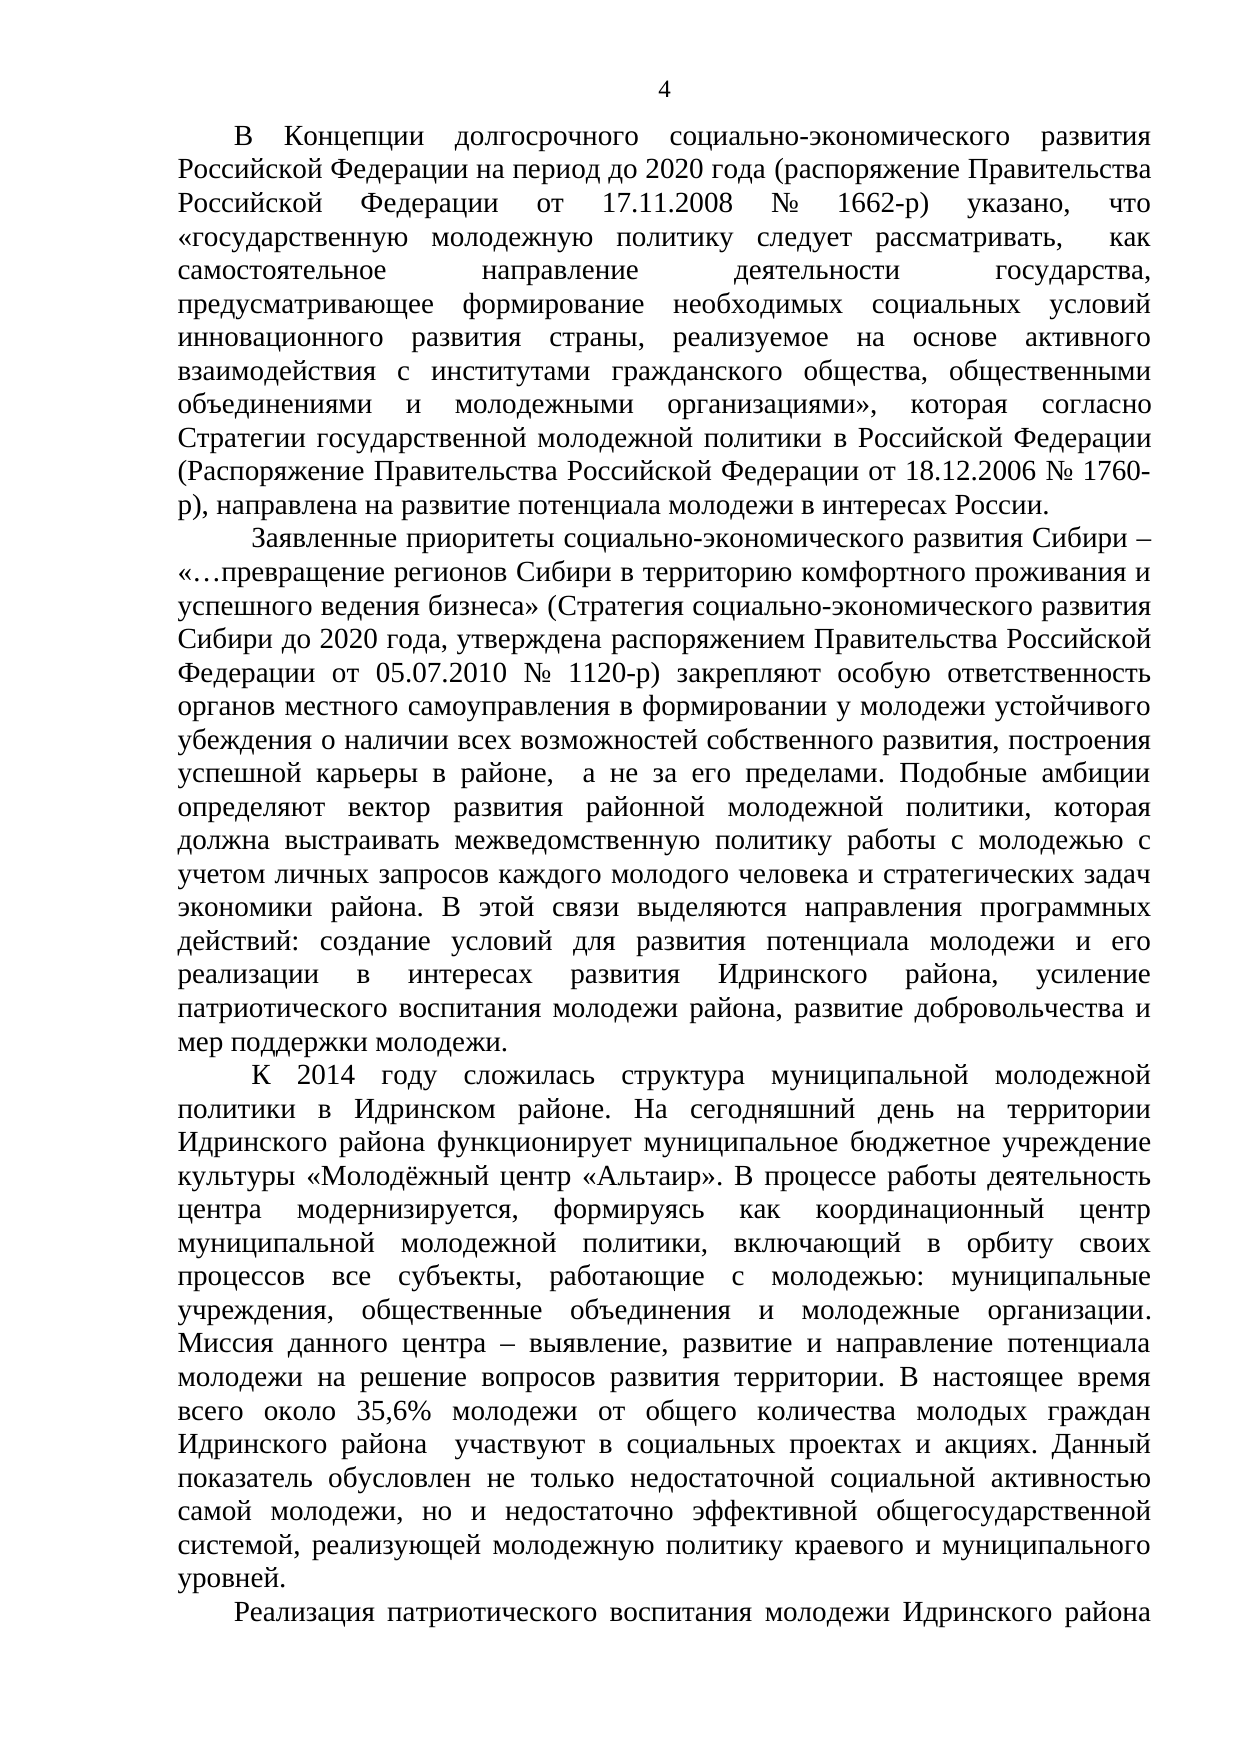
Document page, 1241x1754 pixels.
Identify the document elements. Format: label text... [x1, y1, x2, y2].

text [177, 1594, 1152, 1627]
text В Концепции долгосрочного социально-экономического развития Российской Федерации на период до 2020 года (распоряжение Правительства Российской Федерации от 17.11.2008 № 1662-р) указано, что «государственную молодежную политику следует рассматривать, как самостоятельное направление деятельности государства, предусматривающее формирование необходимых социальных условий инновационного развития страны, реализуемое на основе активного взаимодействия с институтами гражданского общества, общественными объединениями и молодежными организациями», которая согласно Стратегии государственной молодежной политики в Российской Федерации (Распоряжение Правительства Российской Федерации от 18.12.2006 № 1760-р), направлена на развитие потенциала молодежи в интересах России. [177, 118, 1152, 521]
text Заявленные приоритеты социально-экономического развития Сибири – «…превращение регионов Сибири в территорию комфортного проживания и успешного ведения бизнеса» (Стратегия социально-экономического развития Сибири до 2020 года, утверждена распоряжением Правительства Российской Федерации от 05.07.2010 № 1120-р) закрепляют особую ответственность органов местного самоуправления в формировании у молодежи устойчивого убеждения о наличии всех возможностей собственного развития, построения успешной карьеры в районе, а не за его пределами. Подобные амбиции определяют вектор развития районной молодежной политики, которая должна выстраивать межведомственную политику работы с молодежью с учетом личных запросов каждого молодого человека и стратегических задач экономики района. В этой связи выделяются направления программных действий: создание условий для развития потенциала молодежи и его реализации в интересах развития Идринского района, усиление патриотического воспитания молодежи района, развитие добровольчества и мер поддержки молодежи. [177, 521, 1152, 1057]
text К 2014 году сложилась структура муниципальной молодежной политики в Идринском районе. На сегодняшний день на территории Идринского района функционирует муниципальное бюджетное учреждение культуры «Молодёжный центр «Альтаир». В процессе работы деятельность центра модернизируется, формируясь как координационный центр муниципальной молодежной политики, включающий в орбиту своих процессов все субъекты, работающие с молодежью: муниципальные учреждения, общественные объединения и молодежные организации. Миссия данного центра – выявление, развитие и направление потенциала молодежи на решение вопросов развития территории. В настоящее время всего около 35,6% молодежи от общего количества молодых граждан Идринского района участвуют в социальных проектах и акциях. Данный показатель обусловлен не только недостаточной социальной активностью самой молодежи, но и недостаточно эффективной общегосударственной системой, реализующей молодежную политику краевого и муниципального уровней. [177, 1057, 1152, 1594]
